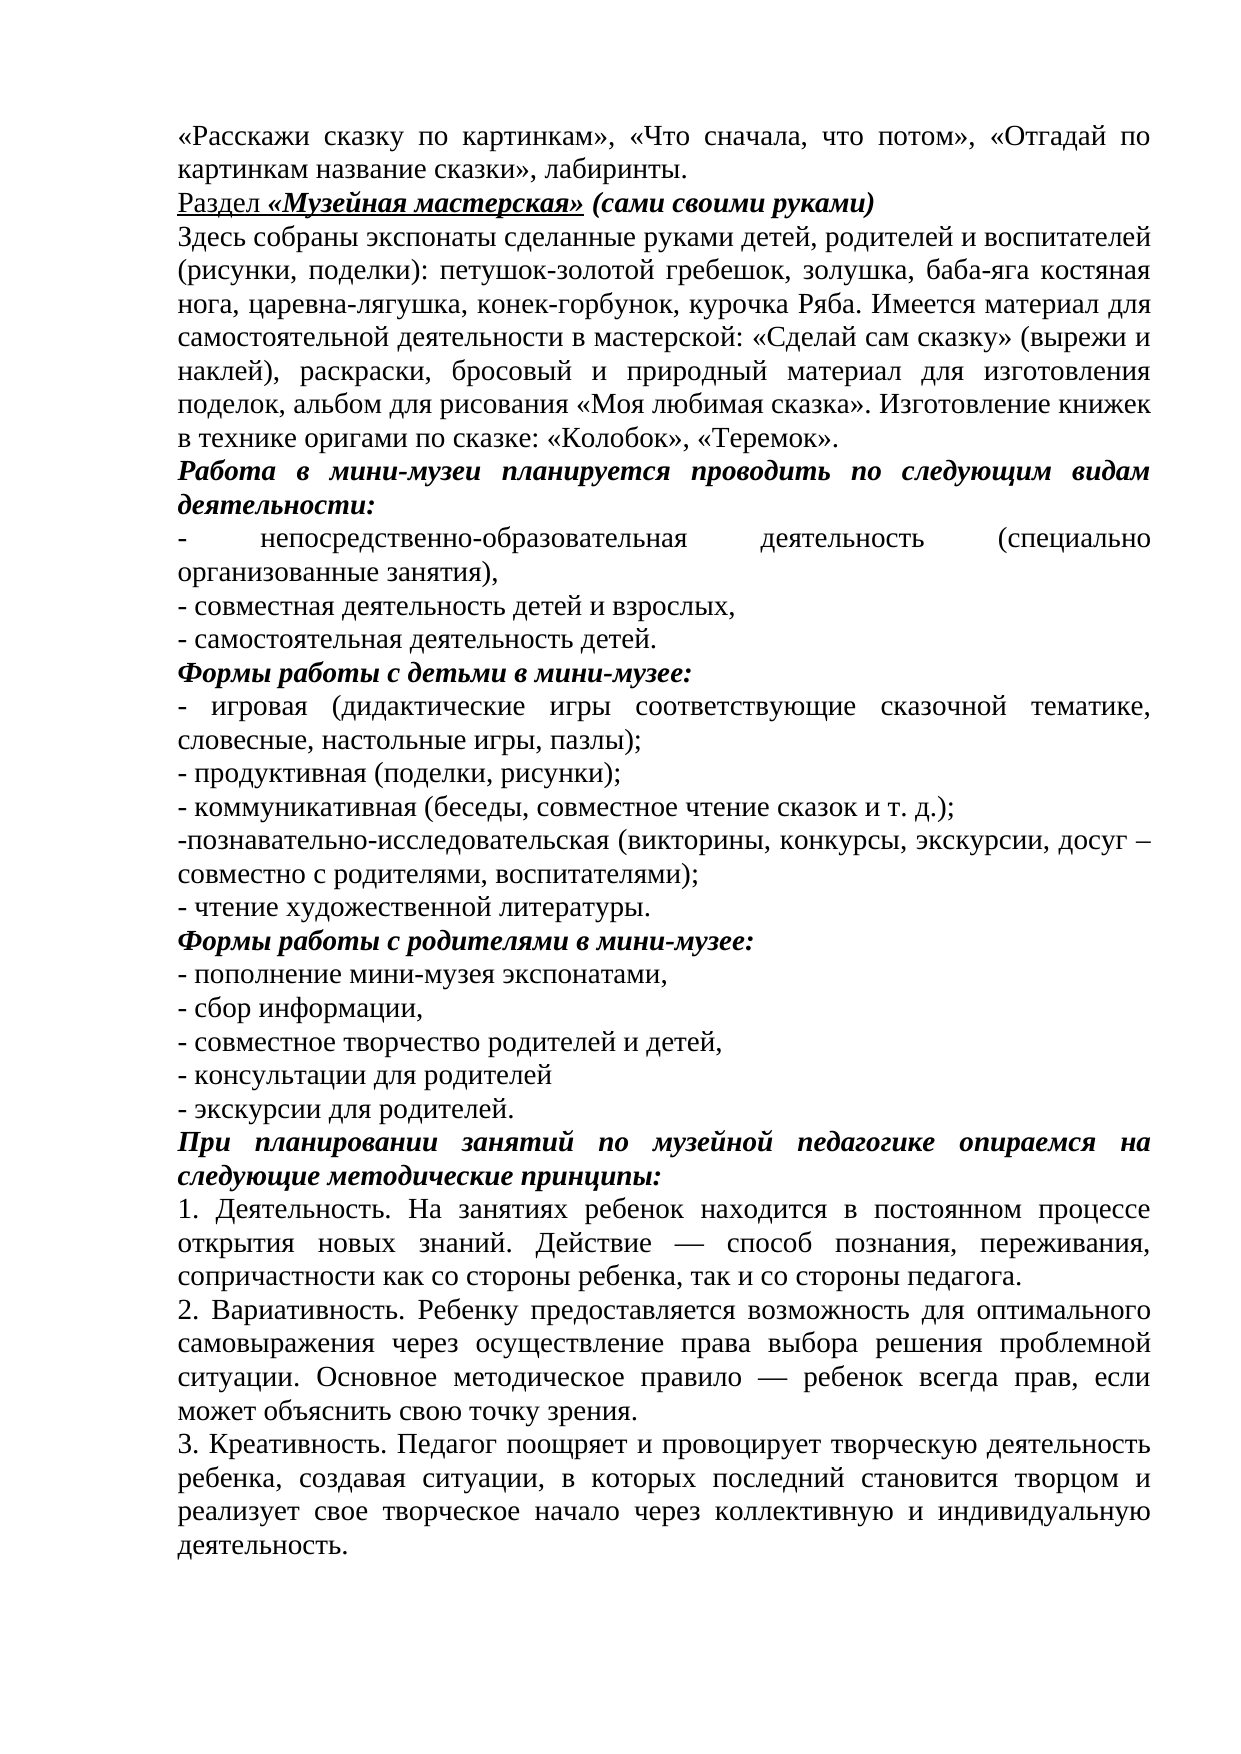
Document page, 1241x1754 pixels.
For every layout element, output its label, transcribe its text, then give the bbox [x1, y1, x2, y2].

text - сбор информации, [177, 990, 1152, 1024]
text Раздел «Музейная мастерская» (сами своими руками) [177, 185, 1152, 219]
text -познавательно-исследовательская (викторины, конкурсы, экскурсии, досуг – совместно с родителями, воспитателями); [177, 822, 1152, 889]
text - коммуникативная (беседы, совместное чтение сказок и т. д.); [177, 789, 1152, 822]
text - пополнение мини-музея экспонатами, [177, 957, 1152, 990]
text - продуктивная (поделки, рисунки); [177, 755, 1152, 789]
text - экскурсии для родителей. [177, 1091, 1152, 1124]
text - игровая (дидактические игры соответствующие сказочной тематике, словесные, настольные игры, пазлы); [177, 688, 1152, 755]
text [177, 118, 1152, 185]
text 2. Вариативность. Ребенку предоставляется возможность для оптимального самовыражения через осуществление права выбора решения проблемной ситуации. Основное методическое правило — ребенок всегда прав, если может объяснить свою точку зрения. [177, 1292, 1152, 1426]
text - непосредственно-образовательная деятельность (специально организованные занятия), [177, 521, 1152, 588]
text - чтение художественной литературы. [177, 889, 1152, 923]
text 1. Деятельность. На занятиях ребенок находится в постоянном процессе открытия новых знаний. Действие — способ познания, переживания, сопричастности как со стороны ребенка, так и со стороны педагога. [177, 1191, 1152, 1292]
text - самостоятельная деятельность детей. [177, 621, 1152, 655]
text Формы работы с детьми в мини-музее: [177, 655, 1152, 688]
text - совместное творчество родителей и детей, [177, 1024, 1152, 1057]
text - консультации для родителей [177, 1057, 1152, 1091]
text Формы работы с родителями в мини-музее: [177, 923, 1152, 957]
text - совместная деятельность детей и взрослых, [177, 588, 1152, 621]
text Здесь собраны экспонаты сделанные руками детей, родителей и воспитателей (рисунки, поделки): петушок-золотой гребешок, золушка, баба-яга костяная нога, царевна-лягушка, конек-горбунок, курочка Ряба. Имеется материал для самостоятельной деятельности в мастерской: «Сделай сам сказку» (вырежи и наклей), раскраски, бросовый и природный материал для изготовления поделок, альбом для рисования «Моя любимая сказка». Изготовление книжек в технике оригами по сказке: «Колобок», «Теремок». [177, 219, 1152, 453]
text При планировании занятий по музейной педагогике опираемся на следующие методические принципы: [177, 1124, 1152, 1191]
text 3. Креативность. Педагог поощряет и провоцирует творческую деятельность ребенка, создавая ситуации, в которых последний становится творцом и реализует свое творческое начало через коллективную и индивидуальную деятельность. [177, 1426, 1152, 1560]
text Работа в мини-музеи планируется проводить по следующим видам деятельности: [177, 453, 1152, 521]
